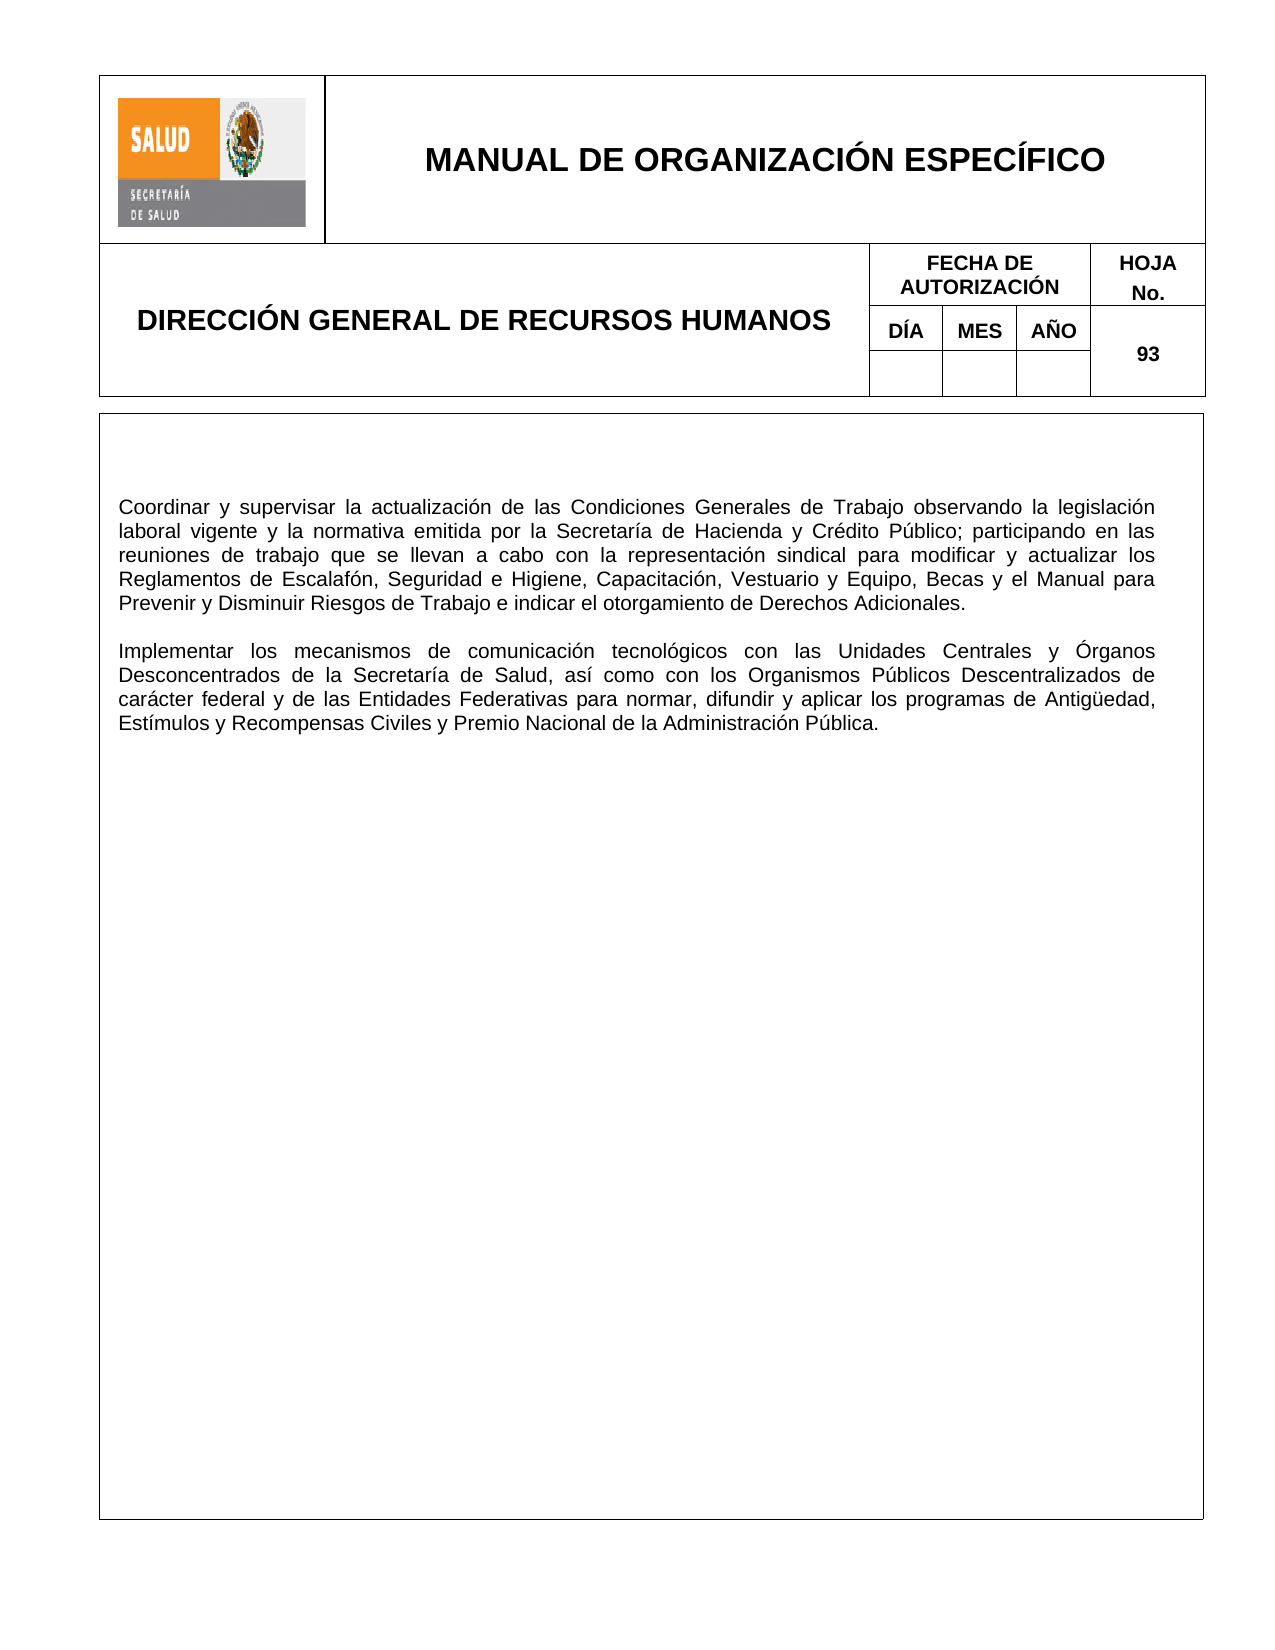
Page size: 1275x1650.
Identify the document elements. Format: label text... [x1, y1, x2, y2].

text Implementar los mecanismos de comunicación tecnológicos con las Unidades Centrales y Órganos Desconcentrados de la Secretaría de Salud, así como con los Organismos Públicos Descentralizados de carácter federal y de las Entidades Federativas para normar, difundir y aplicar los programas de Antigüedad, Estímulos y Recompensas Civiles y Premio Nacional de la Administración Pública. [118, 639, 1157, 735]
text Coordinar y supervisar la actualización de las Condiciones Generales de Trabajo observando la legislación laboral vigente y la normativa emitida por la Secretaría de Hacienda y Crédito Público; participando en las reuniones de trabajo que se llevan a cabo con la representación sindical para modificar y actualizar los Reglamentos de Escalafón, Seguridad e Higiene, Capacitación, Vestuario y Equipo, Becas y el Manual para Prevenir y Disminuir Riesgos de Trabajo e indicar el otorgamiento de Derechos Adicionales. [118, 495, 1157, 615]
picture [118, 98, 306, 227]
